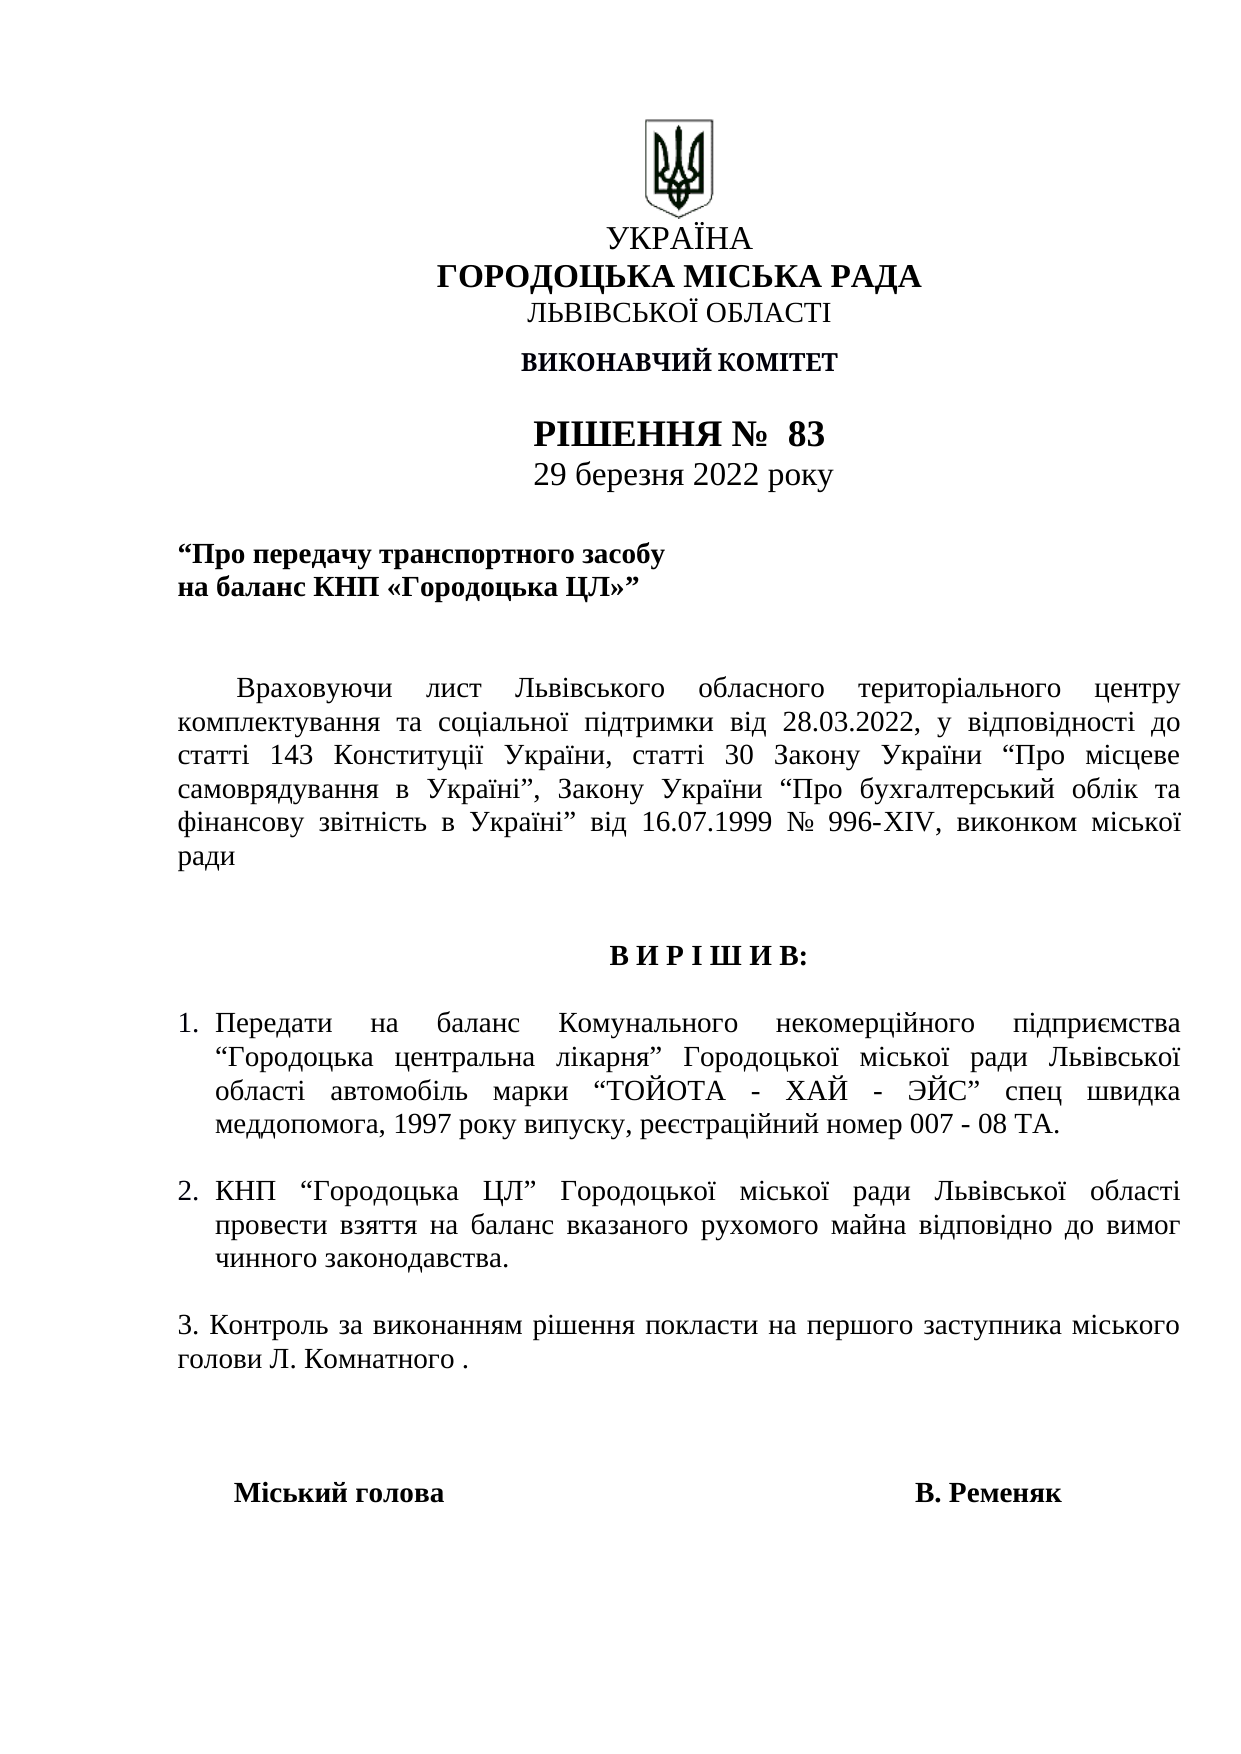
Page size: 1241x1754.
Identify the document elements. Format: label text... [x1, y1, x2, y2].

picture [644, 118, 715, 219]
text РІШЕННЯ № 83 [177, 411, 1181, 454]
text 3. Контроль за виконанням рішення покласти на першого заступника міського голови Л. Комнатного . [177, 1307, 1181, 1374]
text Міський голова В. Ременяк [177, 1475, 1181, 1509]
list Передати на баланс Комунального некомерційного підприємства “Городоцька центральна лікарня” Городоцької міської ради Львівської області автомобіль марки “ТОЙОТА - ХАЙ - ЭЙС” спец швидка меддопомога, 1997 року випуску, реєстраційний номер 007 - 08 ТА. [177, 1006, 1181, 1140]
text на баланс КНП «Городоцька ЦЛ»” [177, 569, 1181, 603]
text В И Р І Ш И В: [177, 938, 1181, 972]
list КНП “Городоцька ЦЛ” Городоцької міської ради Львівської області провести взяття на баланс вказаного рухомого майна відповідно до вимог чинного законодавства. [177, 1173, 1181, 1274]
text УКРАЇНА [177, 218, 1181, 256]
text “Про передачу транспортного засобу [177, 536, 1181, 569]
text Враховуючи лист Львівського обласного територіального центру комплектування та соціальної підтримки від 28.03.2022, у відповідності до статті 143 Конституції України, статті 30 Закону України “Про місцеве самоврядування в Україні”, Закону України “Про бухгалтерський облік та фінансову звітність в Україні” від 16.07.1999 № 996-XIV, виконком міської ради [177, 670, 1181, 871]
text ГОРОДОЦЬКА МІСЬКА РАДА [177, 256, 1181, 295]
text ЛЬВІВСЬКОЇ ОБЛАСТІ [177, 295, 1181, 328]
subtitle ВИКОНАВЧИЙ КОМІТЕТ [177, 349, 1181, 378]
text 29 березня 2022 року [177, 454, 1181, 493]
